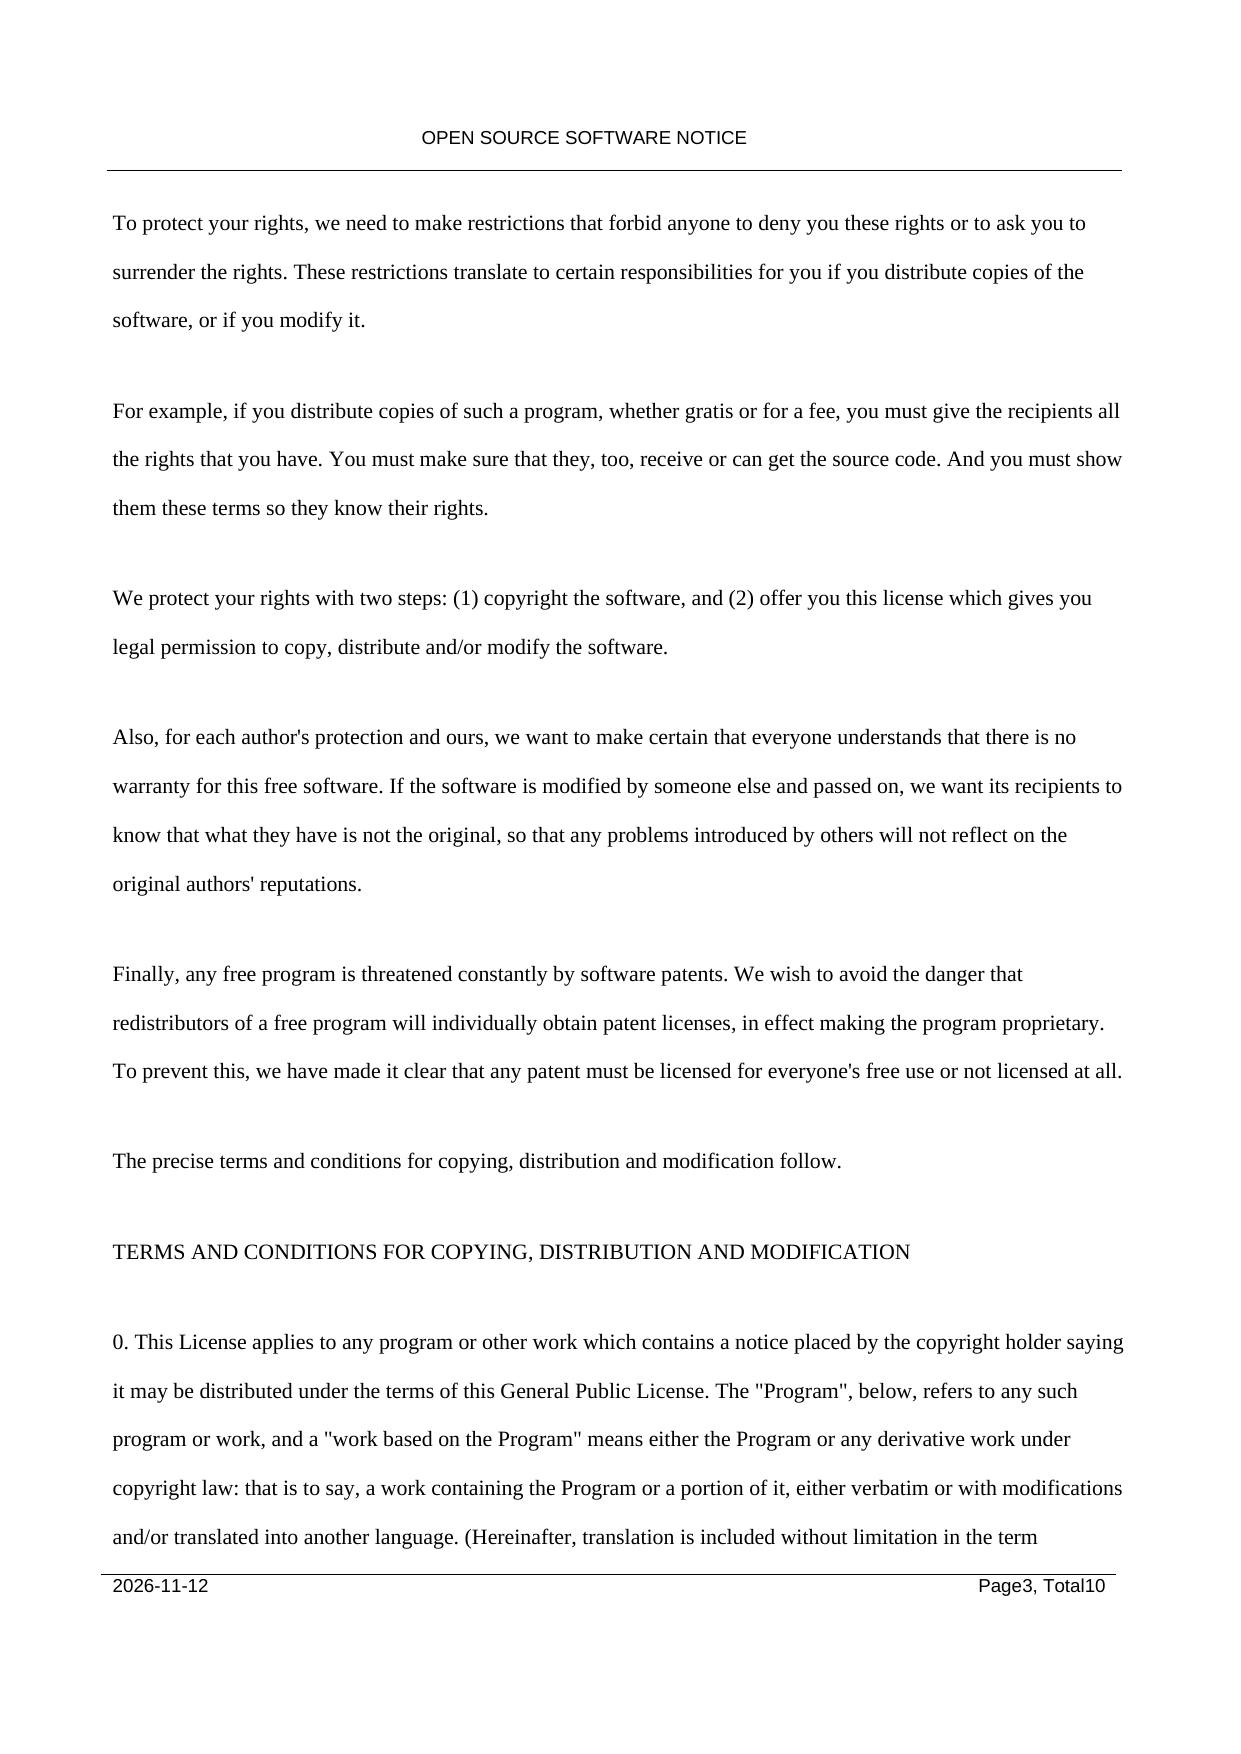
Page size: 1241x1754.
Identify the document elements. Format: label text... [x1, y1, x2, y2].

text The precise terms and conditions for copying, distribution and modification follow. [112, 1145, 1128, 1177]
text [112, 1325, 1128, 1553]
text Finally, any free program is threatened constantly by software patents. We wish to avoid the danger that redistributors of a free program will individually obtain patent licenses, in effect making the program proprietary. To prevent this, we have made it clear that any patent must be licensed for everyone's free use or not licensed at all. [112, 957, 1128, 1087]
text For example, if you distribute copies of such a program, whether gratis or for a fee, you must give the recipients all the rights that you have. You must make sure that they, too, receive or can get the source code. And you must show them these terms so they know their rights. [112, 394, 1128, 524]
text Also, for each author's protection and ours, we want to make certain that everyone understands that there is no warranty for this free software. If the software is modified by someone else and passed on, we want its recipients to know that what they have is not the original, so that any problems introduced by others will not reflect on the original authors' reputations. [112, 721, 1128, 899]
text To protect your rights, we need to make restrictions that forbid anyone to deny you these rights or to ask you to surrender the rights. These restrictions translate to certain responsibilities for you if you distribute copies of the software, or if you modify it. [112, 206, 1128, 336]
text We protect your rights with two steps: (1) copyright the software, and (2) offer you this license which gives you legal permission to copy, distribute and/or modify the software. [112, 582, 1128, 663]
text TERMS AND CONDITIONS FOR COPYING, DISTRIBUTION AND MODIFICATION [112, 1235, 1128, 1268]
